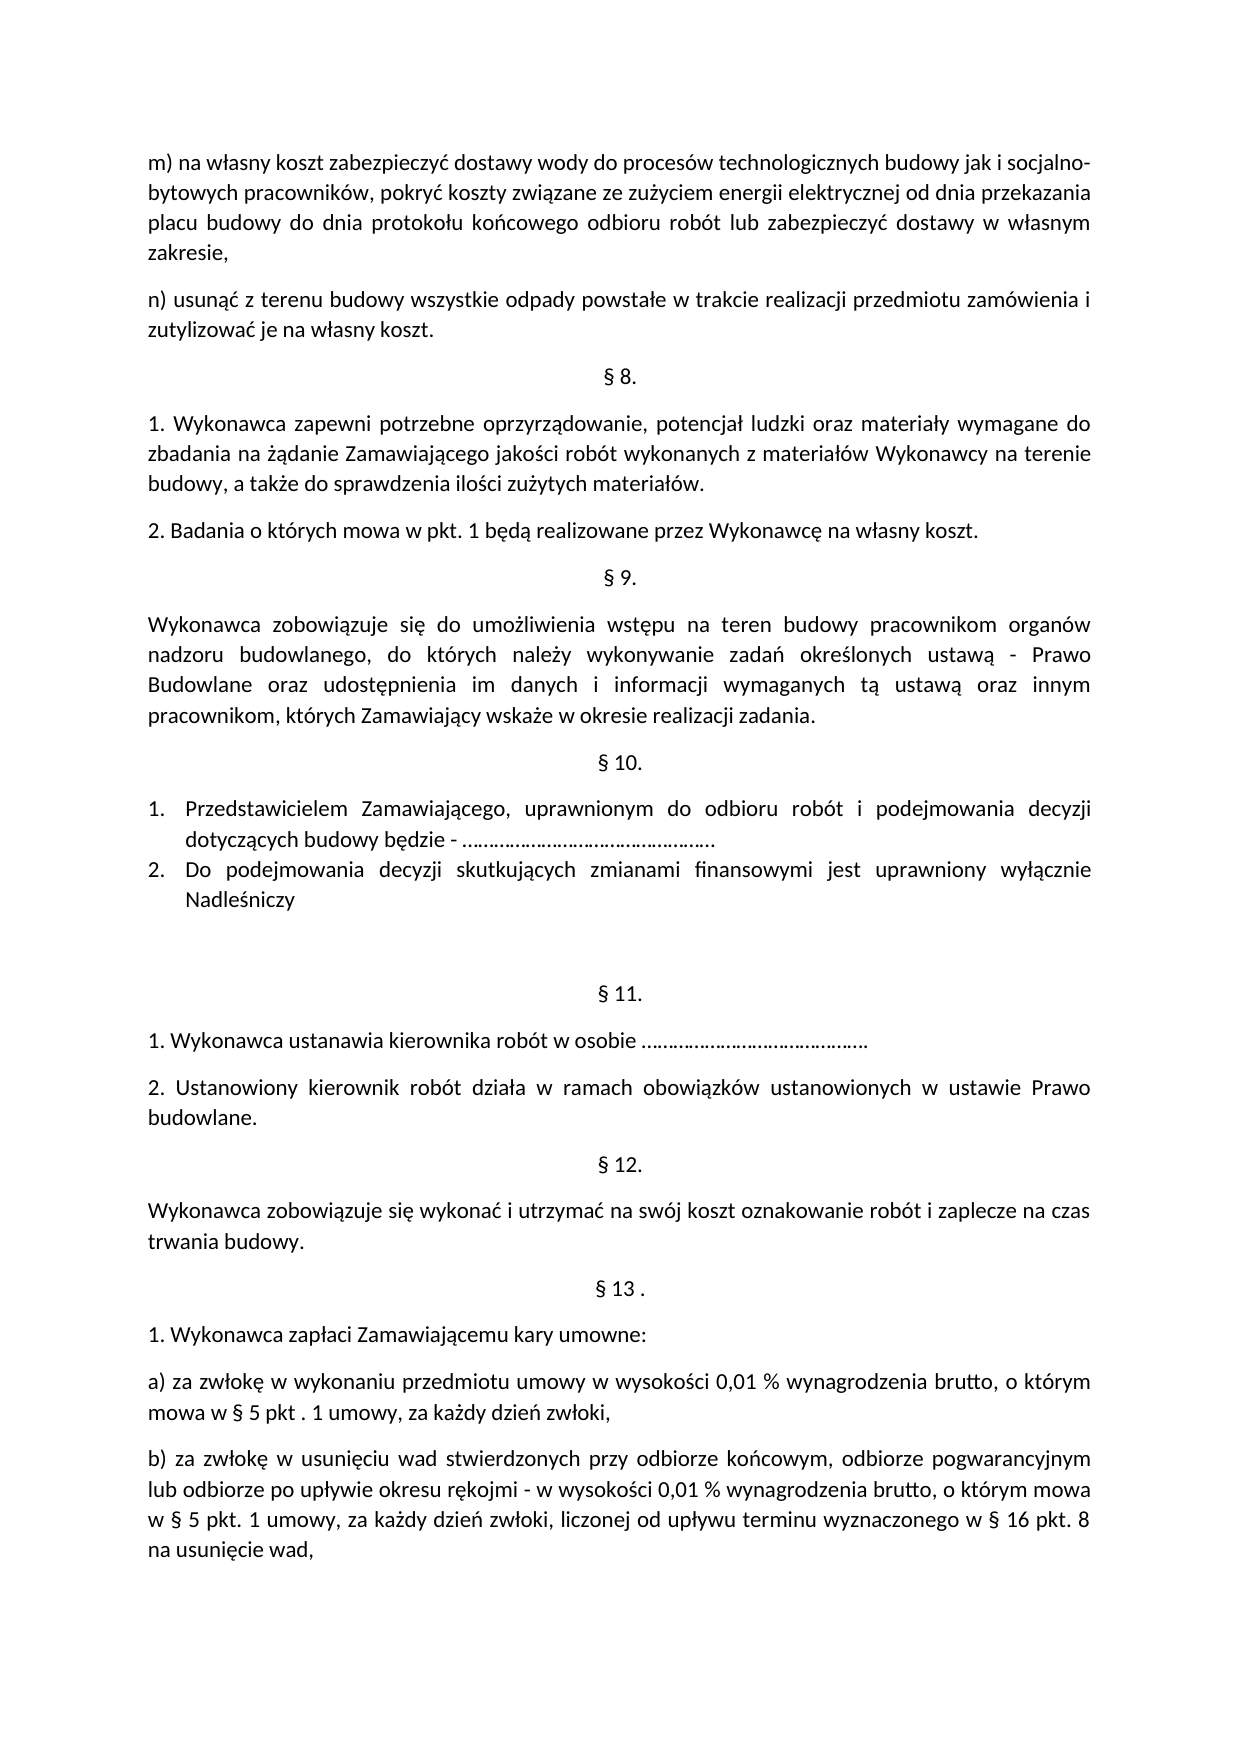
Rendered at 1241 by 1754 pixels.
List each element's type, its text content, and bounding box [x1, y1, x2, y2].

text § 9. [148, 563, 1093, 591]
list Przedstawicielem Zamawiającego, uprawnionym do odbioru robót i podejmowania decyzji dotyczących budowy będzie - ………………………………………… [148, 794, 1093, 853]
text n) usunąć z terenu budowy wszystkie odpady powstałe w trakcie realizacji przedmiotu zamówienia i zutylizować je na własny koszt. [148, 285, 1093, 343]
text § 12. [148, 1150, 1093, 1178]
list Do podejmowania decyzji skutkujących zmianami finansowymi jest uprawniony wyłącznie Nadleśniczy [148, 855, 1093, 913]
text 2. Badania o których mowa w pkt. 1 będą realizowane przez Wykonawcę na własny koszt. [148, 516, 1093, 544]
text 2. Ustanowiony kierownik robót działa w ramach obowiązków ustanowionych w ustawie Prawo budowlane. [148, 1073, 1093, 1131]
text 1. Wykonawca ustanawia kierownika robót w osobie ……………………………………. [148, 1026, 1093, 1054]
text § 13 . [148, 1274, 1093, 1302]
text a) za zwłokę w wykonaniu przedmiotu umowy w wysokości 0,01 % wynagrodzenia brutto, o którym mowa w § 5 pkt . 1 umowy, za każdy dzień zwłoki, [148, 1367, 1093, 1426]
text b) za zwłokę w usunięciu wad stwierdzonych przy odbiorze końcowym, odbiorze pogwarancyjnym lub odbiorze po upływie okresu rękojmi - w wysokości 0,01 % wynagrodzenia brutto, o którym mowa w § 5 pkt. 1 umowy, za każdy dzień zwłoki, liczonej od upływu terminu wyznaczonego w § 16 pkt. 8 na usunięcie wad, [148, 1444, 1093, 1563]
text 1. Wykonawca zapewni potrzebne oprzyrządowanie, potencjał ludzki oraz materiały wymagane do zbadania na żądanie Zamawiającego jakości robót wykonanych z materiałów Wykonawcy na terenie budowy, a także do sprawdzenia ilości zużytych materiałów. [148, 409, 1093, 497]
text Wykonawca zobowiązuje się wykonać i utrzymać na swój koszt oznakowanie robót i zaplecze na czas trwania budowy. [148, 1197, 1093, 1255]
text Wykonawca zobowiązuje się do umożliwienia wstępu na teren budowy pracownikom organów nadzoru budowlanego, do których należy wykonywanie zadań określonych ustawą - Prawo Budowlane oraz udostępnienia im danych i informacji wymaganych tą ustawą oraz innym pracownikom, których Zamawiający wskaże w okresie realizacji zadania. [148, 610, 1093, 729]
text § 10. [148, 748, 1093, 776]
text 1. Wykonawca zapłaci Zamawiającemu kary umowne: [148, 1321, 1093, 1348]
text § 11. [148, 979, 1093, 1007]
text m) na własny koszt zabezpieczyć dostawy wody do procesów technologicznych budowy jak i socjalno-bytowych pracowników, pokryć koszty związane ze zużyciem energii elektrycznej od dnia przekazania placu budowy do dnia protokołu końcowego odbioru robót lub zabezpieczyć dostawy w własnym zakresie, [148, 148, 1093, 266]
text § 8. [148, 362, 1093, 390]
